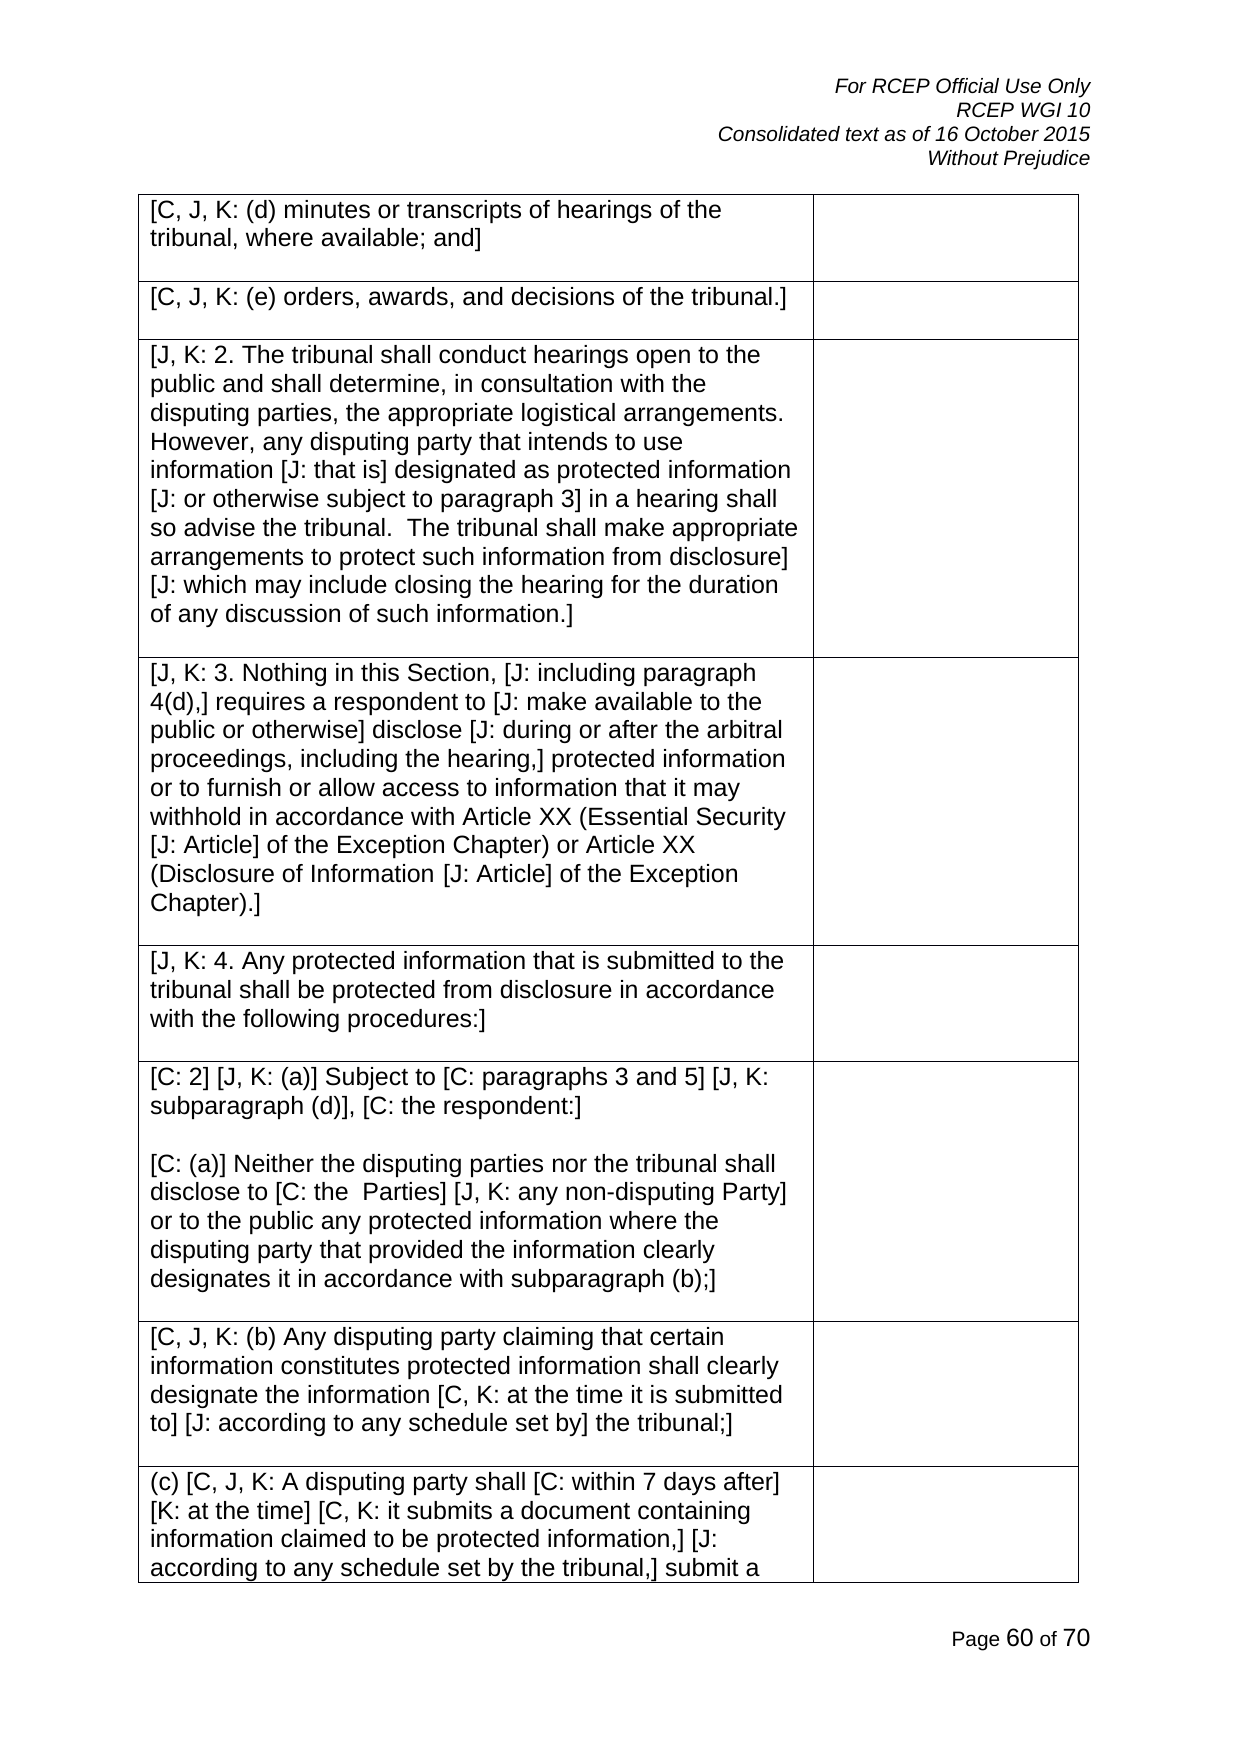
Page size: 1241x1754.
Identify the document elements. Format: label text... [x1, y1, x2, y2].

table_cell [J, K: 2. The tribunal shall conduct hearings open to the public and shall determine, in consultation with the disputing parties, the appropriate logistical arrangements. However, any disputing party that intends to use information [J: that is] designated as protected information [J: or otherwise subject to paragraph 3] in a hearing shall so advise the tribunal. The tribunal shall make appropriate arrangements to protect such information from disclosure] [J: which may include closing the hearing for the duration of any discussion of such information.] [139, 340, 813, 657]
table_cell [C, J, K: (d) minutes or transcripts of hearings of the tribunal, where available; and] [139, 195, 813, 281]
table_cell [814, 946, 1078, 1061]
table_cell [139, 1467, 813, 1582]
table_cell [814, 1062, 1078, 1321]
table_cell [814, 1322, 1078, 1466]
table_cell [814, 658, 1078, 945]
table_cell [814, 1467, 1078, 1582]
table_cell [814, 340, 1078, 657]
table_cell [C: 2] [J, K: (a)] Subject to [C: paragraphs 3 and 5] [J, K: subparagraph (d)], [C: the respondent:] [C: (a)] Neither the disputing parties nor the tribunal shall disclose to [C: the Parties] [J, K: any non-disputing Party] or to the public any protected information where the disputing party that provided the information clearly designates it in accordance with subparagraph (b);] [139, 1062, 813, 1321]
table_cell [J, K: 4. Any protected information that is submitted to the tribunal shall be protected from disclosure in accordance with the following procedures:] [139, 946, 813, 1061]
table_cell [814, 195, 1078, 281]
table_cell [J, K: 3. Nothing in this Section, [J: including paragraph 4(d),] requires a respondent to [J: make available to the public or otherwise] disclose [J: during or after the arbitral proceedings, including the hearing,] protected information or to furnish or allow access to information that it may withhold in accordance with Article XX (Essential Security [J: Article] of the Exception Chapter) or Article XX (Disclosure of Information [J: Article] of the Exception Chapter).] [139, 658, 813, 945]
table_cell [814, 282, 1078, 339]
table_cell [C, J, K: (b) Any disputing party claiming that certain information constitutes protected information shall clearly designate the information [C, K: at the time it is submitted to] [J: according to any schedule set by] the tribunal;] [139, 1322, 813, 1466]
table_cell [C, J, K: (e) orders, awards, and decisions of the tribunal.] [139, 282, 813, 339]
